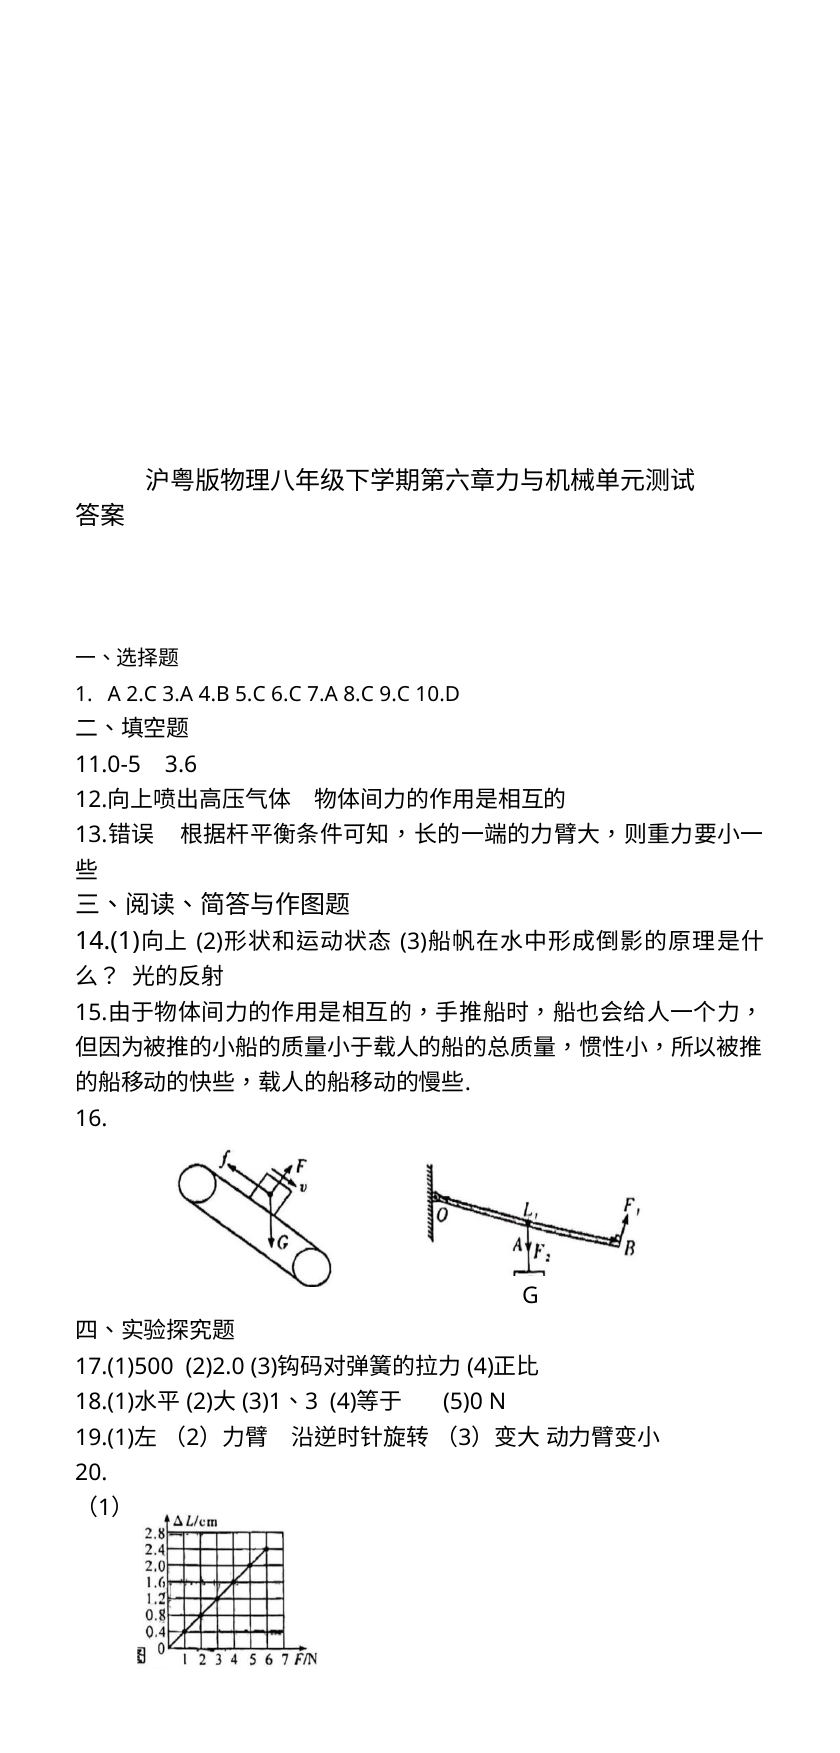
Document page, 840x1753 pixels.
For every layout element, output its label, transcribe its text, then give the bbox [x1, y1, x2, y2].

list 18.(1)水平 (2)大 (3)1、3 (4)等于 (5)0 N [75, 1381, 764, 1417]
list 选择题 [75, 637, 764, 673]
list 三、阅读、简答与作图题 [75, 885, 764, 921]
text 沪粤版物理八年级下学期第六章力与机械单元测试 [75, 462, 764, 496]
list 16. [75, 1098, 764, 1133]
list 13.错误 根据杆平衡条件可知，长的一端的力臂大，则重力要小一些 [75, 814, 764, 885]
list A 2.C 3.A 4.B 5.C 6.C 7.A 8.C 9.C 10.D [75, 673, 764, 708]
picture [137, 1513, 326, 1669]
picture [175, 1147, 336, 1287]
list 11.0-5 3.6 [75, 744, 764, 779]
list （1） [75, 1487, 764, 1523]
list 12.向上喷出高压气体 物体间力的作用是相互的 [75, 779, 764, 814]
picture [420, 1154, 648, 1276]
list 15.由于物体间力的作用是相互的，手推船时，船也会给人一个力，但因为被推的小船的质量小于载人的船的总质量，惯性小，所以被推的船移动的快些，载人的船移动的慢些. [75, 992, 764, 1098]
list 17.(1)500 (2)2.0 (3)钩码对弹簧的拉力 (4)正比 [75, 1346, 764, 1381]
list 14.(1)向上 (2)形状和运动状态 (3)船帆在水中形成倒影的原理是什么？ 光的反射 [75, 921, 764, 992]
list 20. [75, 1452, 764, 1487]
list G [75, 1275, 764, 1310]
list 答案 [75, 496, 764, 531]
list 填空题 [75, 708, 764, 744]
list 四、实验探究题 [75, 1310, 764, 1346]
list 19.(1)左 （2）力臂 沿逆时针旋转 （3）变大 动力臂变小 [75, 1417, 764, 1452]
